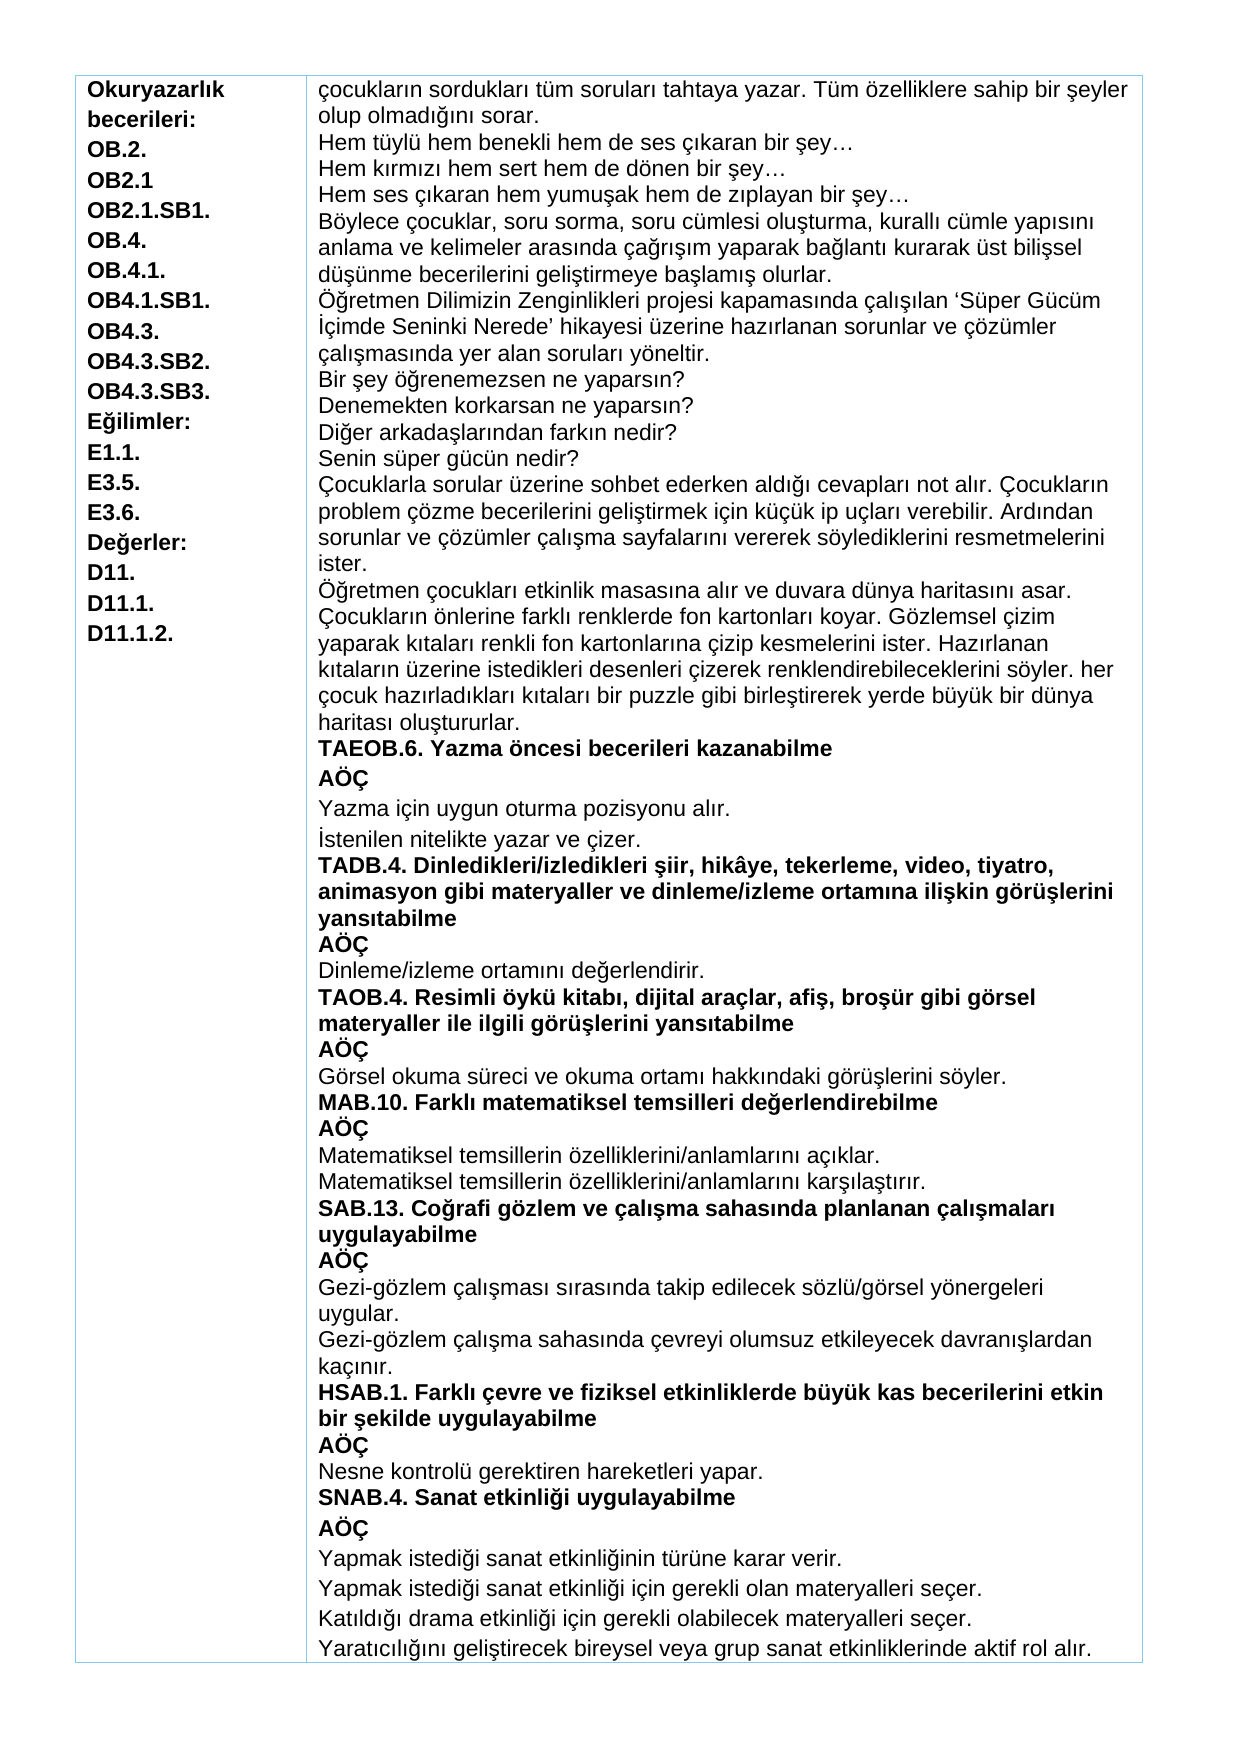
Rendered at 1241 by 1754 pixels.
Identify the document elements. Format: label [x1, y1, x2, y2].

table_cell [76, 76, 306, 1662]
table_cell [307, 76, 1142, 1662]
